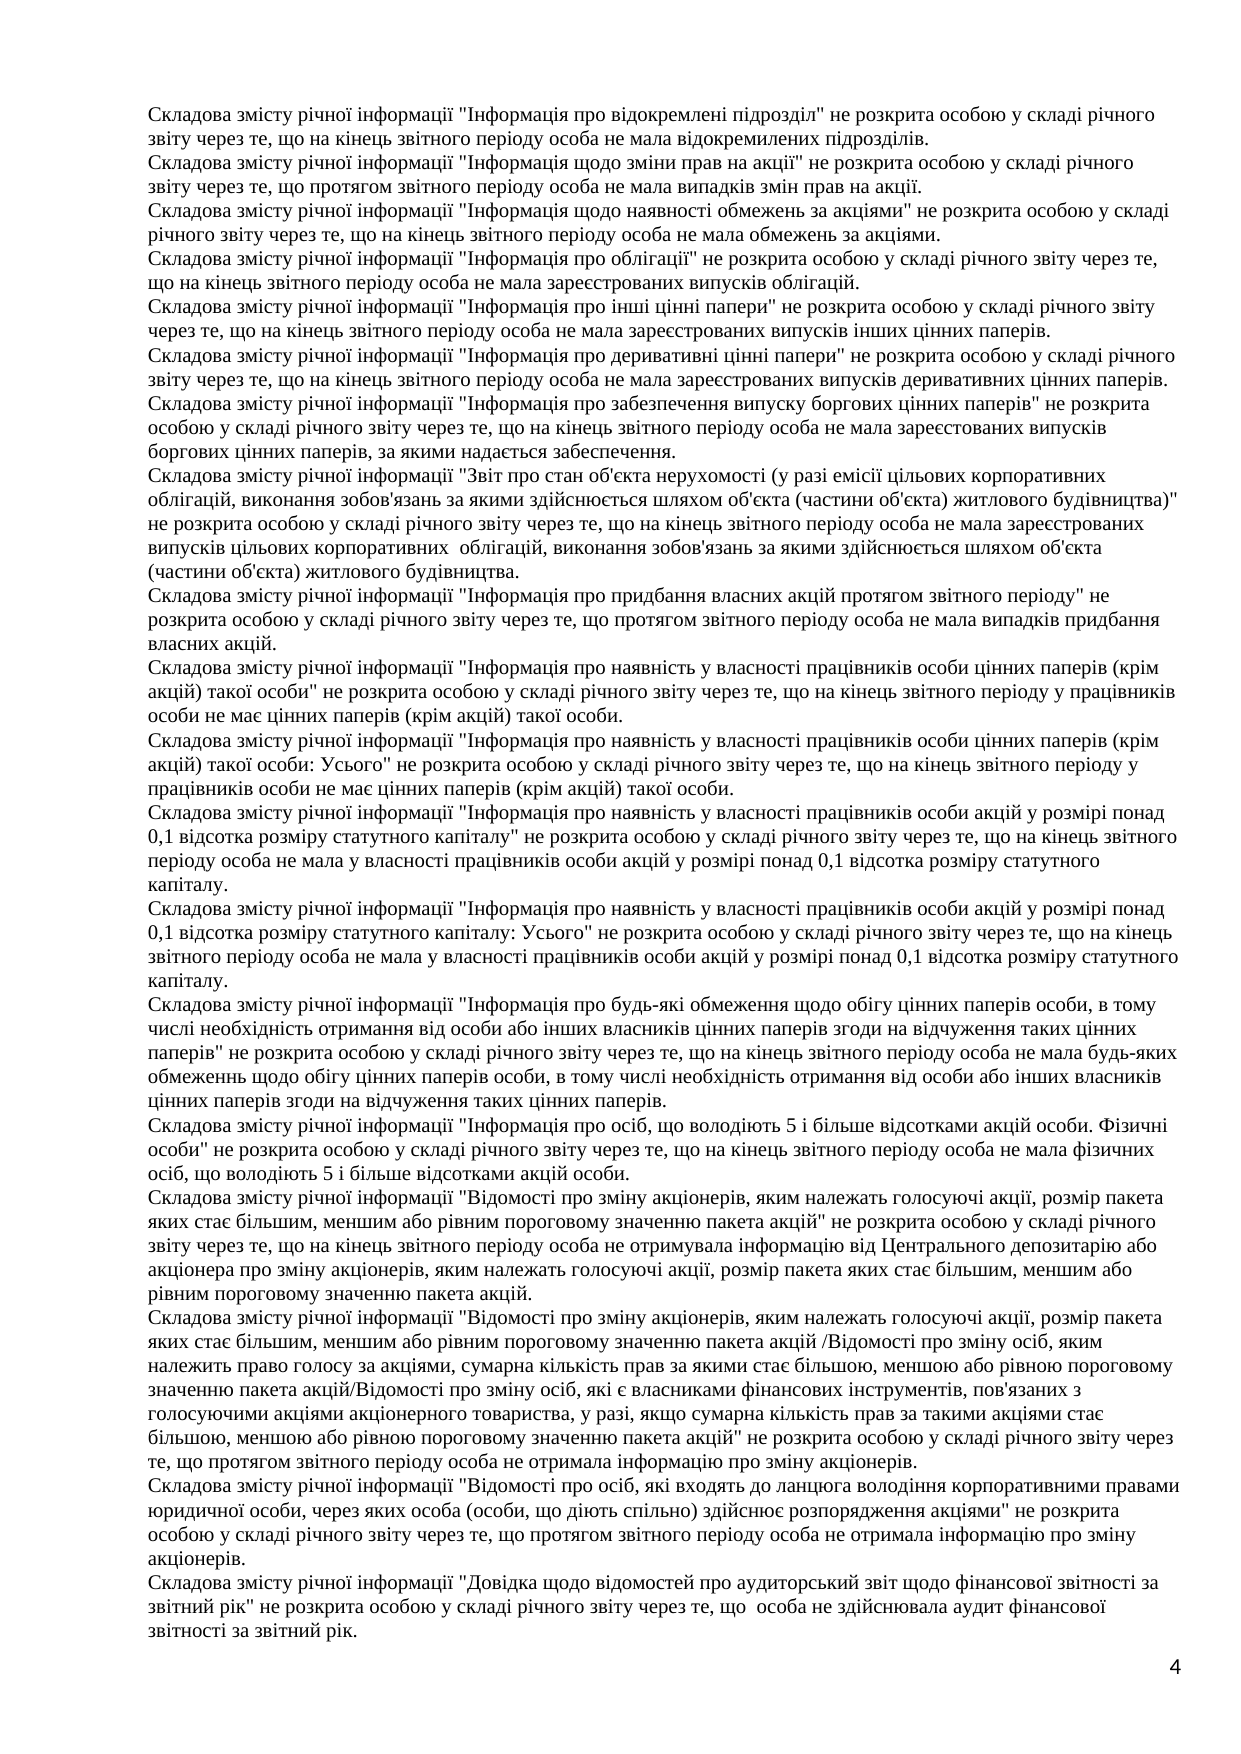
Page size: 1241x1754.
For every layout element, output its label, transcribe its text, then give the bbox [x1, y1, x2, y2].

text Складова змісту річної інформації "Вiдомостi про осiб, якi входять до ланцюга володiння корпоративними правами юридичної особи, через яких особа (особи, що дiють спiльно) здiйснює розпорядження акцiями" не розкрита особою у складі річного звіту через те, що протягом звітного періоду особа не отримала інформацію про зміну акціонерів. [148, 1473, 1181, 1570]
text Складова змісту річної інформації "Iнформацiя про деривативнi цiннi папери" не розкрита особою у складі річного звіту через те, що на кінець звітного періоду особа не мала зареєстрованих випусків деривативних цінних паперів. [148, 342, 1181, 391]
text Складова змісту річної інформації "Iнформацiя про вiдокремленi пiдроздiл" не розкрита особою у складі річного звіту через те, що на кінець звітного періоду особа не мала відокремилених підрозділів. [148, 102, 1181, 150]
text Складова змісту річної інформації "Вiдомостi про змiну акцiонерiв, яким належать голосуючi акцiї, розмiр пакета яких стає бiльшим, меншим або рiвним пороговому значенню пакета акцiй" не розкрита особою у складі річного звіту через те, що на кінець звітного періоду особа не отримувала інформацію від Центрального депозитарію або акціонера про змiну акцiонерiв, яким належать голосуючi акцiї, розмiр пакета яких стає бiльшим, меншим або рiвним пороговому значенню пакета акцiй. [148, 1185, 1181, 1305]
text Складова змісту річної інформації "Iнформацiя про будь-якi обмеження щодо обiгу цiнних паперiв особи, в тому числi необхiднiсть отримання вiд особи або iнших власникiв цiнних паперiв згоди на вiдчуження таких цiнних паперiв" не розкрита особою у складі річного звіту через те, що на кінець звітного періоду особа не мала будь-яких обмеженнь щодо обiгу цiнних паперiв особи, в тому числi необхiднiсть отримання вiд особи або iнших власникiв цiнних паперiв згоди на вiдчуження таких цiнних паперiв. [148, 992, 1181, 1112]
text Складова змісту річної інформації "Iнформацiя про наявнiсть у власностi працiвникiв особи цiнних паперiв (крiм акцiй) такої особи: Усього" не розкрита особою у складі річного звіту через те, що на кінець звітного періоду у працівників особи не має цiнних паперiв (крiм акцiй) такої особи. [148, 727, 1181, 800]
text Складова змісту річної інформації "Iнформацiя про наявнiсть у власностi працiвникiв особи цiнних паперiв (крiм акцiй) такої особи" не розкрита особою у складі річного звіту через те, що на кінець звітного періоду у працівників особи не має цiнних паперiв (крiм акцiй) такої особи. [148, 655, 1181, 727]
text Складова змісту річної інформації "Iнформацiя щодо наявностi обмежень за акцiями" не розкрита особою у складі річного звіту через те, що на кінець звітного періоду особа не мала обмежень за акцiями. [148, 198, 1181, 246]
text Складова змісту річної інформації "Iнформацiя про наявнiсть у власностi працiвникiв особи акцiй у розмiрi понад 0,1 вiдсотка розмiру статутного капiталу: Усього" не розкрита особою у складі річного звіту через те, що на кінець звітного періоду особа не мала у власностi працiвникiв особи акцiй у розмiрi понад 0,1 вiдсотка розмiру статутного капiталу. [148, 896, 1181, 992]
text Складова змісту річної інформації "Iнформацiя щодо змiни прав на акцiї" не розкрита особою у складі річного звіту через те, що протягом звітного періоду особа не мала випадків змін прав на акції. [148, 150, 1181, 198]
text Складова змісту річної інформації "Iнформацiя про осiб, що володiють 5 i бiльше вiдсотками акцiй особи. Фiзичнi особи" не розкрита особою у складі річного звіту через те, що на кінець звітного періоду особа не мала фізичних осiб, що володiють 5 i бiльше вiдсотками акцiй особи. [148, 1112, 1181, 1185]
text Складова змісту річної інформації "Iнформацiя про придбання власних акцiй протягом звiтного перiоду" не розкрита особою у складі річного звіту через те, що протягом звітного періоду особа не мала випадків придбання власних акцiй. [148, 583, 1181, 655]
text Складова змісту річної інформації "Iнформацiя про iншi цiннi папери" не розкрита особою у складі річного звіту через те, що на кінець звітного періоду особа не мала зареєстрованих випусків інших цінних паперів. [148, 294, 1181, 342]
text Складова змісту річної інформації "Довiдка щодо вiдомостей про аудиторський звiт щодо фiнансової звiтностi за звiтний рiк" не розкрита особою у складі річного звіту через те, що особа не здійснювала аудит фiнансової звiтностi за звiтний рiк. [148, 1570, 1181, 1642]
text Складова змісту річної інформації "Iнформацiя про облiгацiї" не розкрита особою у складі річного звіту через те, що на кінець звітного періоду особа не мала зареєстрованих випусків облігацій. [148, 246, 1181, 294]
text Складова змісту річної інформації "Iнформацiя про наявнiсть у власностi працiвникiв особи акцiй у розмiрi понад 0,1 вiдсотка розмiру статутного капiталу" не розкрита особою у складі річного звіту через те, що на кінець звітного періоду особа не мала у власностi працiвникiв особи акцiй у розмiрi понад 0,1 вiдсотка розмiру статутного капiталу. [148, 800, 1181, 896]
text Складова змісту річної інформації "Звiт про стан об'єкта нерухомостi (у разi емiсiї цiльових корпоративних облiгацiй, виконання зобов'язань за якими здiйснюється шляхом об'єкта (частини об'єкта) житлового будiвництва)" не розкрита особою у складі річного звіту через те, що на кінець звітного періоду особа не мала зареєстрованих випусків цільових корпоративних облігацій, виконання зобов'язань за якими здiйснюється шляхом об'єкта (частини об'єкта) житлового будiвництва. [148, 463, 1181, 583]
text Складова змісту річної інформації "Відомості про зміну акціонерів, яким належать голосуючі акції, розмір пакета яких стає більшим, меншим або рівним пороговому значенню пакета акцій /Відомості про зміну осіб, яким належить право голосу за акціями, сумарна кількість прав за якими стає більшою, меншою або рівною пороговому значенню пакета акцій/Відомості про зміну осіб, які є власниками фінансових інструментів, пов'язаних з голосуючими акціями акціонерного товариства, у разі, якщо сумарна кількість прав за такими акціями стає більшою, меншою або рівною пороговому значенню пакета акцій" не розкрита особою у складі річного звіту через те, що протягом звітного періоду особа не отримала інформацію про зміну акціонерів. [148, 1305, 1181, 1473]
text Складова змісту річної інформації "Iнформацiя про забезпечення випуску боргових цiнних паперiв" не розкрита особою у складі річного звіту через те, що на кінець звітного періоду особа не мала зареєстованих випусків боргових цінних паперів, за якими надається забеспечення. [148, 391, 1181, 463]
